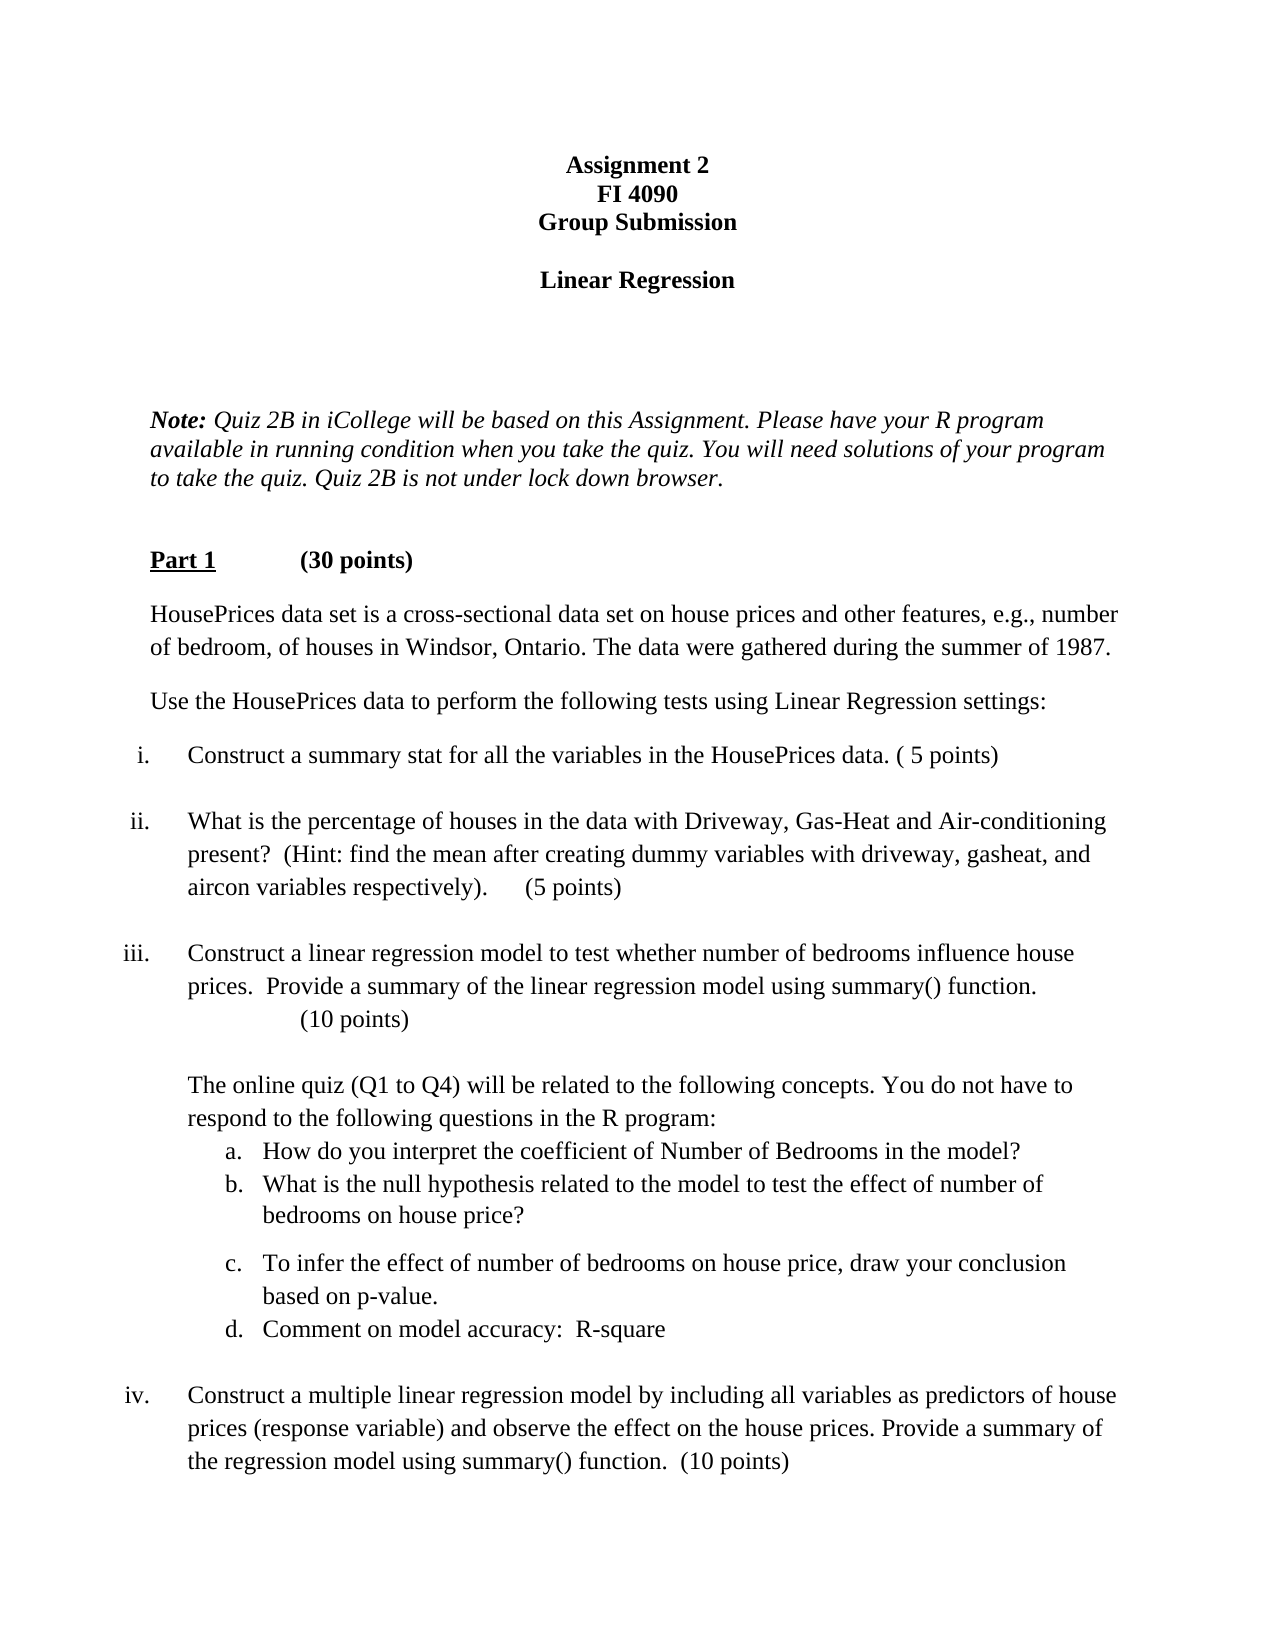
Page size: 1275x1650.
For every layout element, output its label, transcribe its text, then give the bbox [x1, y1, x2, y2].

text Linear Regression [150, 265, 1125, 294]
list To infer the effect of number of bedrooms on house price, draw your conclusion based on p-value. [225, 1248, 1125, 1309]
list The online quiz (Q1 to Q4) will be related to the following concepts. You do not have to respond to the following questions in the R program: [187, 1070, 1125, 1132]
text Assignment 2 [150, 150, 1125, 179]
list Comment on model accuracy: R-square [225, 1314, 1125, 1343]
list Construct a linear regression model to test whether number of bedrooms influence house prices. Provide a summary of the linear regression model using summary() function. (10 points) [150, 938, 1125, 1033]
text HousePrices data set is a cross-sectional data set on house prices and other features, e.g., number of bedroom, of houses in Windsor, Ontario. The data were gathered during the summer of 1987. [150, 599, 1125, 661]
list What is the null hypothesis related to the model to test the effect of number of bedrooms on house price? [225, 1169, 1125, 1229]
text Note: Quiz 2B in iCollege will be based on this Assignment. Please have your R program available in running condition when you take the quiz. You will need solutions of your program to take the quiz. Quiz 2B is not under lock down browser. [150, 405, 1125, 491]
list What is the percentage of houses in the data with Driveway, Gas-Heat and Air-conditioning present? (Hint: find the mean after creating dummy variables with driveway, gasheat, and aircon variables respectively). (5 points) [150, 806, 1125, 901]
text Use the HousePrices data to perform the following tests using Linear Regression settings: [150, 686, 1125, 715]
text Group Submission [150, 207, 1125, 236]
list Construct a summary stat for all the variables in the HousePrices data. ( 5 points) [150, 740, 1125, 768]
list How do you interpret the coefficient of Number of Bedrooms in the model? [225, 1136, 1125, 1165]
text Part 1 (30 points) [150, 545, 1125, 574]
list Construct a multiple linear regression model by including all variables as predictors of house prices (response variable) and observe the effect on the house prices. Provide a summary of the regression model using summary() function. (10 points) [150, 1380, 1125, 1475]
text FI 4090 [150, 179, 1125, 207]
